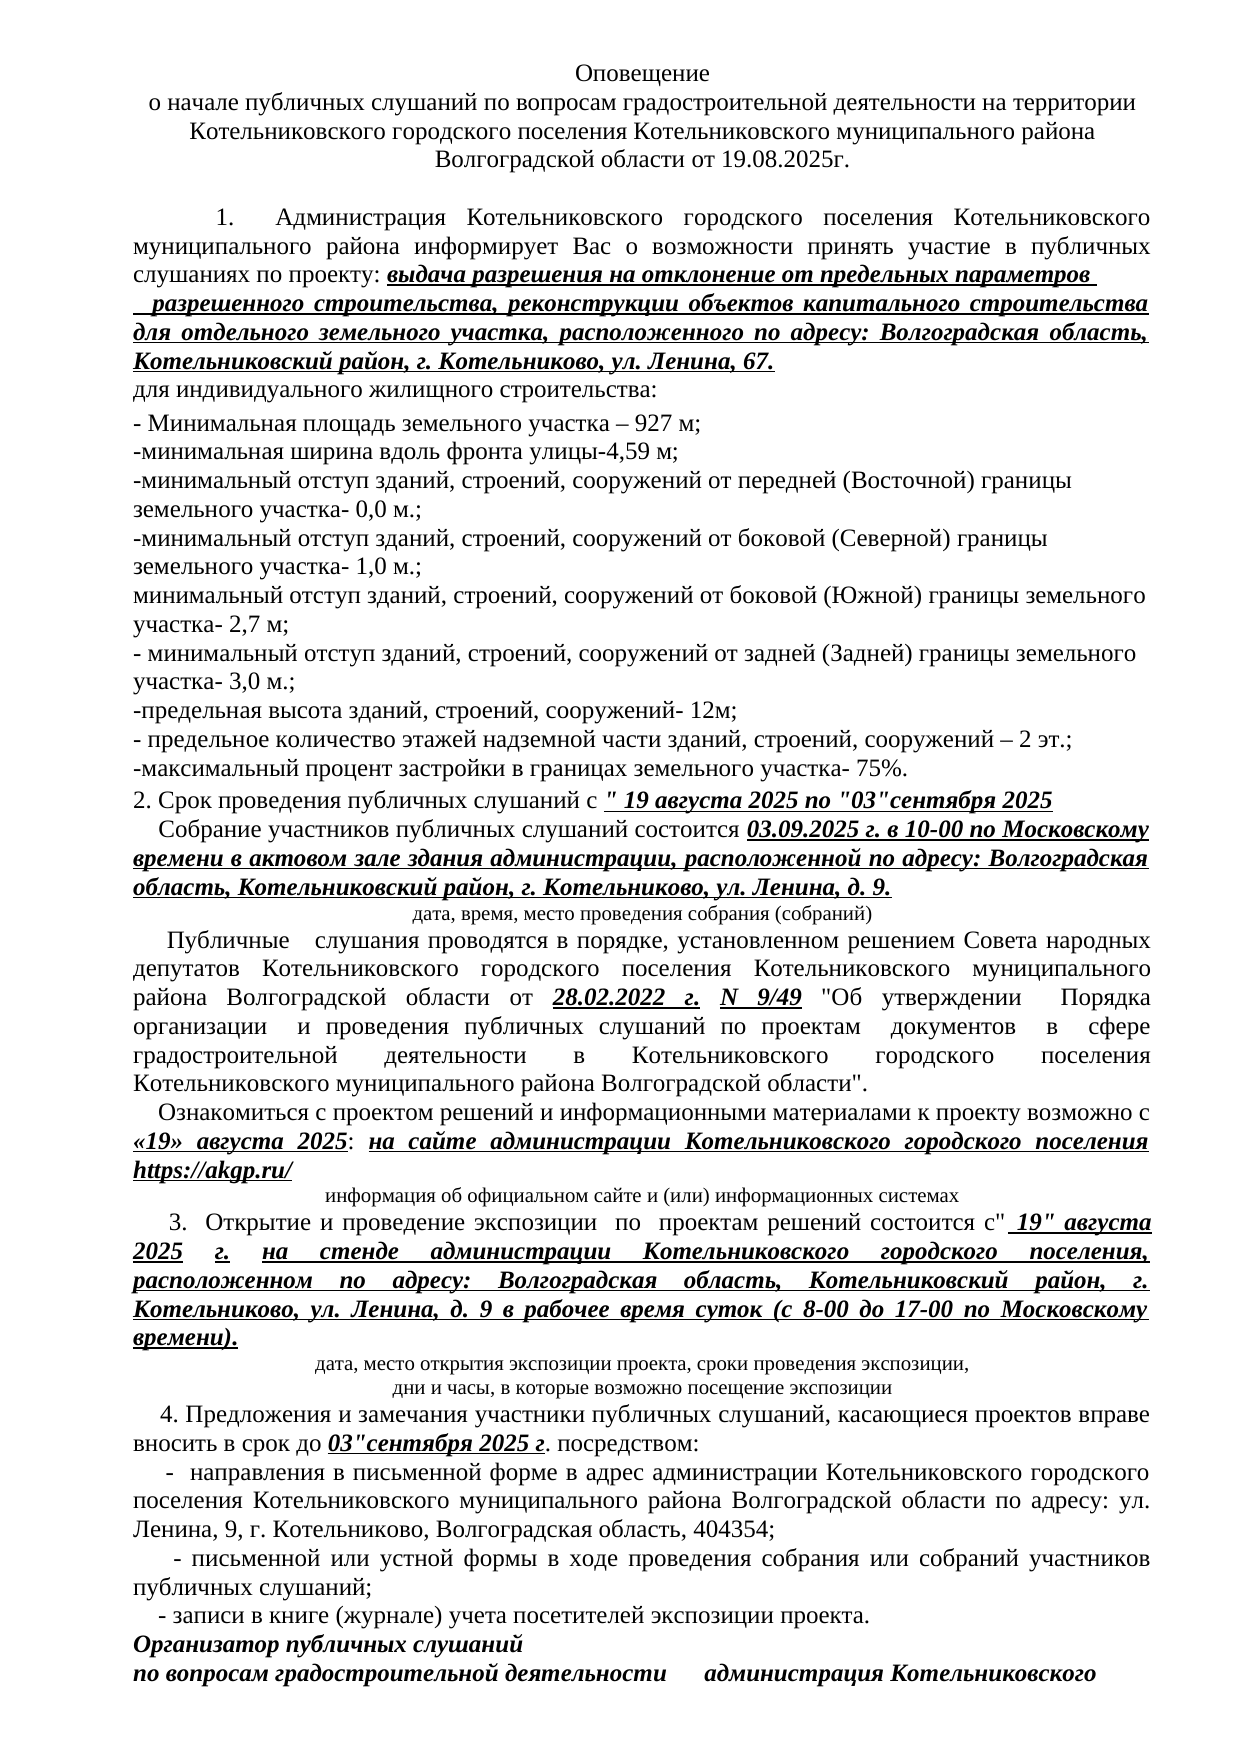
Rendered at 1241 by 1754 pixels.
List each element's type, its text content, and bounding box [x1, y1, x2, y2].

text дата, время, место проведения собрания (собраний) [133, 901, 1152, 925]
text разрешенного строительства, реконструкции объектов капитального строительства для отдельного земельного участка, расположенного по адресу: Волгоградская область, Котельниковский район, г. Котельниково, ул. Ленина, 67. [133, 288, 1152, 374]
text - записи в книге (журнале) учета посетителей экспозиции проекта. [133, 1601, 1152, 1629]
text дни и часы, в которые возможно посещение экспозиции [133, 1375, 1152, 1399]
text информация об официальном сайте и (или) информационных системах [133, 1183, 1152, 1207]
text для индивидуального жилищного строительства: [133, 374, 1152, 403]
text Ознакомиться с проектом решений и информационными материалами к проекту возможно с «19» августа 2025: на сайте администрации Котельниковского городского поселения https://akgp.ru/ [133, 1097, 1152, 1183]
text -минимальная ширина вдоль фронта улицы-4,59 м; -минимальный отступ зданий, строений, сооружений от передней (Восточной) границы земельного участка- 0,0 м.; [133, 436, 1152, 523]
text 2. Срок проведения публичных слушаний с " 19 августа 2025 по "03"сентября 2025 [133, 786, 1152, 814]
text Оповещение [133, 58, 1152, 87]
text - минимальный отступ зданий, строений, сооружений от задней (Задней) границы земельного участка- 3,0 м.; [133, 638, 1152, 695]
text - Минимальная площадь земельного участка – 927 м; [133, 408, 1152, 436]
text о начале публичных слушаний по вопросам градостроительной деятельности на территории Котельниковского городского поселения Котельниковского муниципального района Волгоградской области от 19.08.2025г. [133, 87, 1152, 173]
text Публичные слушания проводятся в порядке, установленном решением Совета народных депутатов Котельниковского городского поселения Котельниковского муниципального района Волгоградской области от 28.02.2022 г. N 9/49 "Об утверждении Порядка организации и проведения публичных слушаний по проектам документов в сфере градостроительной деятельности в Котельниковского городского поселения Котельниковского муниципального района Волгоградской области". [133, 925, 1152, 1097]
text 3. Открытие и проведение экспозиции по проектам решений состоится с" 19" августа 2025 г. на стенде администрации Котельниковского городского поселения, расположенном по адресу: Волгоградская область, Котельниковский район, г. Котельниково, ул. Ленина, д. 9 в рабочее время суток (с 8-00 до 17-00 по Московскому времени). [133, 1207, 1152, 1351]
text - предельное количество этажей надземной части зданий, строений, сооружений – 2 эт.; [133, 724, 1152, 753]
text 4. Предложения и замечания участники публичных слушаний, касающиеся проектов вправе вносить в срок до 03"сентября 2025 г. посредством: [133, 1399, 1152, 1457]
text дата, место открытия экспозиции проекта, сроки проведения экспозиции, [133, 1351, 1152, 1375]
text по вопросам градостроительной деятельности администрация Котельниковского [133, 1658, 1152, 1687]
text минимальный отступ зданий, строений, сооружений от боковой (Южной) границы земельного участка- 2,7 м; [133, 580, 1152, 638]
text Организатор публичных слушаний [133, 1629, 1152, 1658]
text - письменной или устной формы в ходе проведения собрания или собраний участников публичных слушаний; [133, 1543, 1152, 1601]
text -предельная высота зданий, строений, сооружений- 12м; [133, 695, 1152, 724]
text -максимальный процент застройки в границах земельного участка- 75%. [133, 753, 1152, 781]
text - направления в письменной форме в адрес администрации Котельниковского городского поселения Котельниковского муниципального района Волгоградской области по адресу: ул. Ленина, 9, г. Котельниково, Волгоградская область, 404354; [133, 1457, 1152, 1543]
text 1. Администрация Котельниковского городского поселения Котельниковского муниципального района информирует Вас о возможности принять участие в публичных слушаниях по проекту: выдача разрешения на отклонение от предельных параметров [133, 202, 1152, 288]
text Собрание участников публичных слушаний состоится 03.09.2025 г. в 10-00 по Московскому времени в актовом зале здания администрации, расположенной по адресу: Волгоградская область, Котельниковский район, г. Котельниково, ул. Ленина, д. 9. [133, 814, 1152, 901]
text -минимальный отступ зданий, строений, сооружений от боковой (Северной) границы земельного участка- 1,0 м.; [133, 523, 1152, 580]
